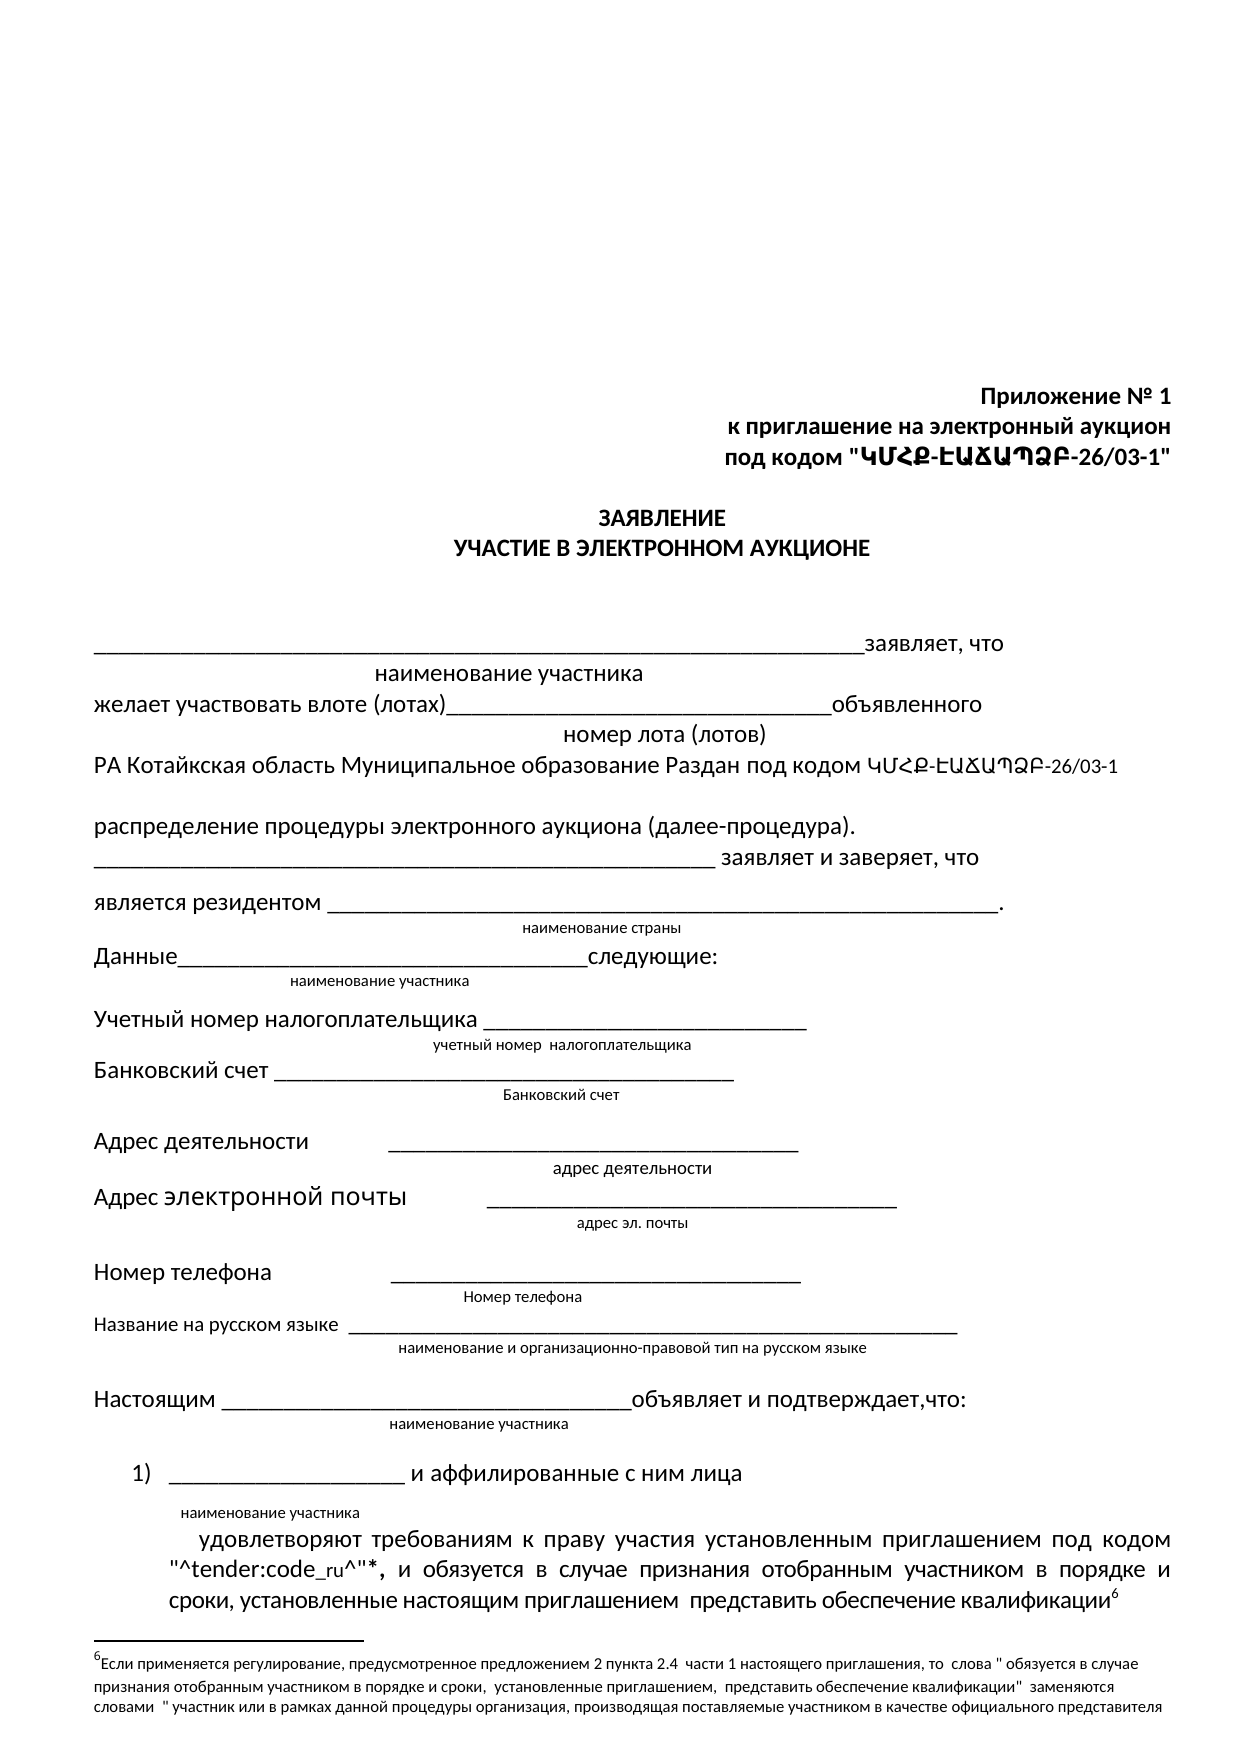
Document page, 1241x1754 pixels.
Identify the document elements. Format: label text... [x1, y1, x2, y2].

text Банковский счет [94, 1085, 1171, 1105]
text РА Котайкская область Муниципальное образование Раздан под кодом ԿՄՀՔ-ԷԱՃԱՊՁԲ-26/03-1 [94, 749, 1171, 779]
text наименование участника [94, 970, 1171, 991]
text наименование участника [374, 657, 1171, 688]
text распределение процедуры электронного аукциона (далее-процедура). [94, 810, 1171, 841]
list удовлетворяют требованиям к праву участия установленным приглашением под кодом "^tender:code_ru^"*, и обязуется в случае признания отобранным участником в порядке и сроки, установленные настоящим приглашением представить обеспечение квалификации [169, 1523, 1171, 1614]
text Настоящим _________________________________объявляет и подтверждает,что: [94, 1383, 1171, 1414]
text УЧАСТИЕ В ЭЛЕКТРОННОМ АУКЦИОНЕ [94, 533, 1171, 563]
text Адрес деятельности _________________________________ [94, 1125, 1171, 1156]
text Номер телефона [463, 1287, 1171, 1307]
text наименование участника [94, 1502, 1171, 1523]
text наименование страны [522, 917, 1171, 937]
text адрес эл. почты [94, 1213, 1171, 1233]
text под кодом "ԿՄՀՔ-ԷԱՃԱՊՁԲ-26/03-1" [94, 441, 1171, 472]
text ЗАЯВЛЕНИЕ [94, 502, 1171, 533]
text наименование и организационно-правовой тип на русском языке [94, 1337, 1171, 1358]
text Данные_________________________________следующие: [94, 940, 1171, 970]
text Название на русском языке _________________________________________________ [94, 1307, 1171, 1337]
text Учетный номер налогоплательщика __________________________ [94, 1003, 1171, 1034]
text номер лота (лотов) [552, 718, 1171, 749]
text желает участвовать влоте (лотах)_______________________________объявленного [94, 688, 1171, 718]
list ___________________ и аффилированные с ним лица [131, 1457, 1171, 1487]
text ______________________________________________________________заявляет, что [94, 627, 1171, 657]
text Адрес электронной почты _________________________________ [94, 1179, 1171, 1213]
text является резидентом ______________________________________________________. [94, 886, 1171, 917]
text Номер телефона _________________________________ [94, 1256, 1171, 1287]
text адрес деятельности [94, 1156, 1171, 1179]
text учетный номер налогоплательщика [94, 1034, 1171, 1054]
text наименование участника [389, 1414, 1171, 1434]
text к приглашение на электронный аукцион [94, 411, 1171, 441]
text Банковский счет _____________________________________ [94, 1054, 1171, 1085]
text Приложение № 1 [94, 380, 1171, 411]
text __________________________________________________ заявляет и заверяет, что [94, 841, 1171, 871]
